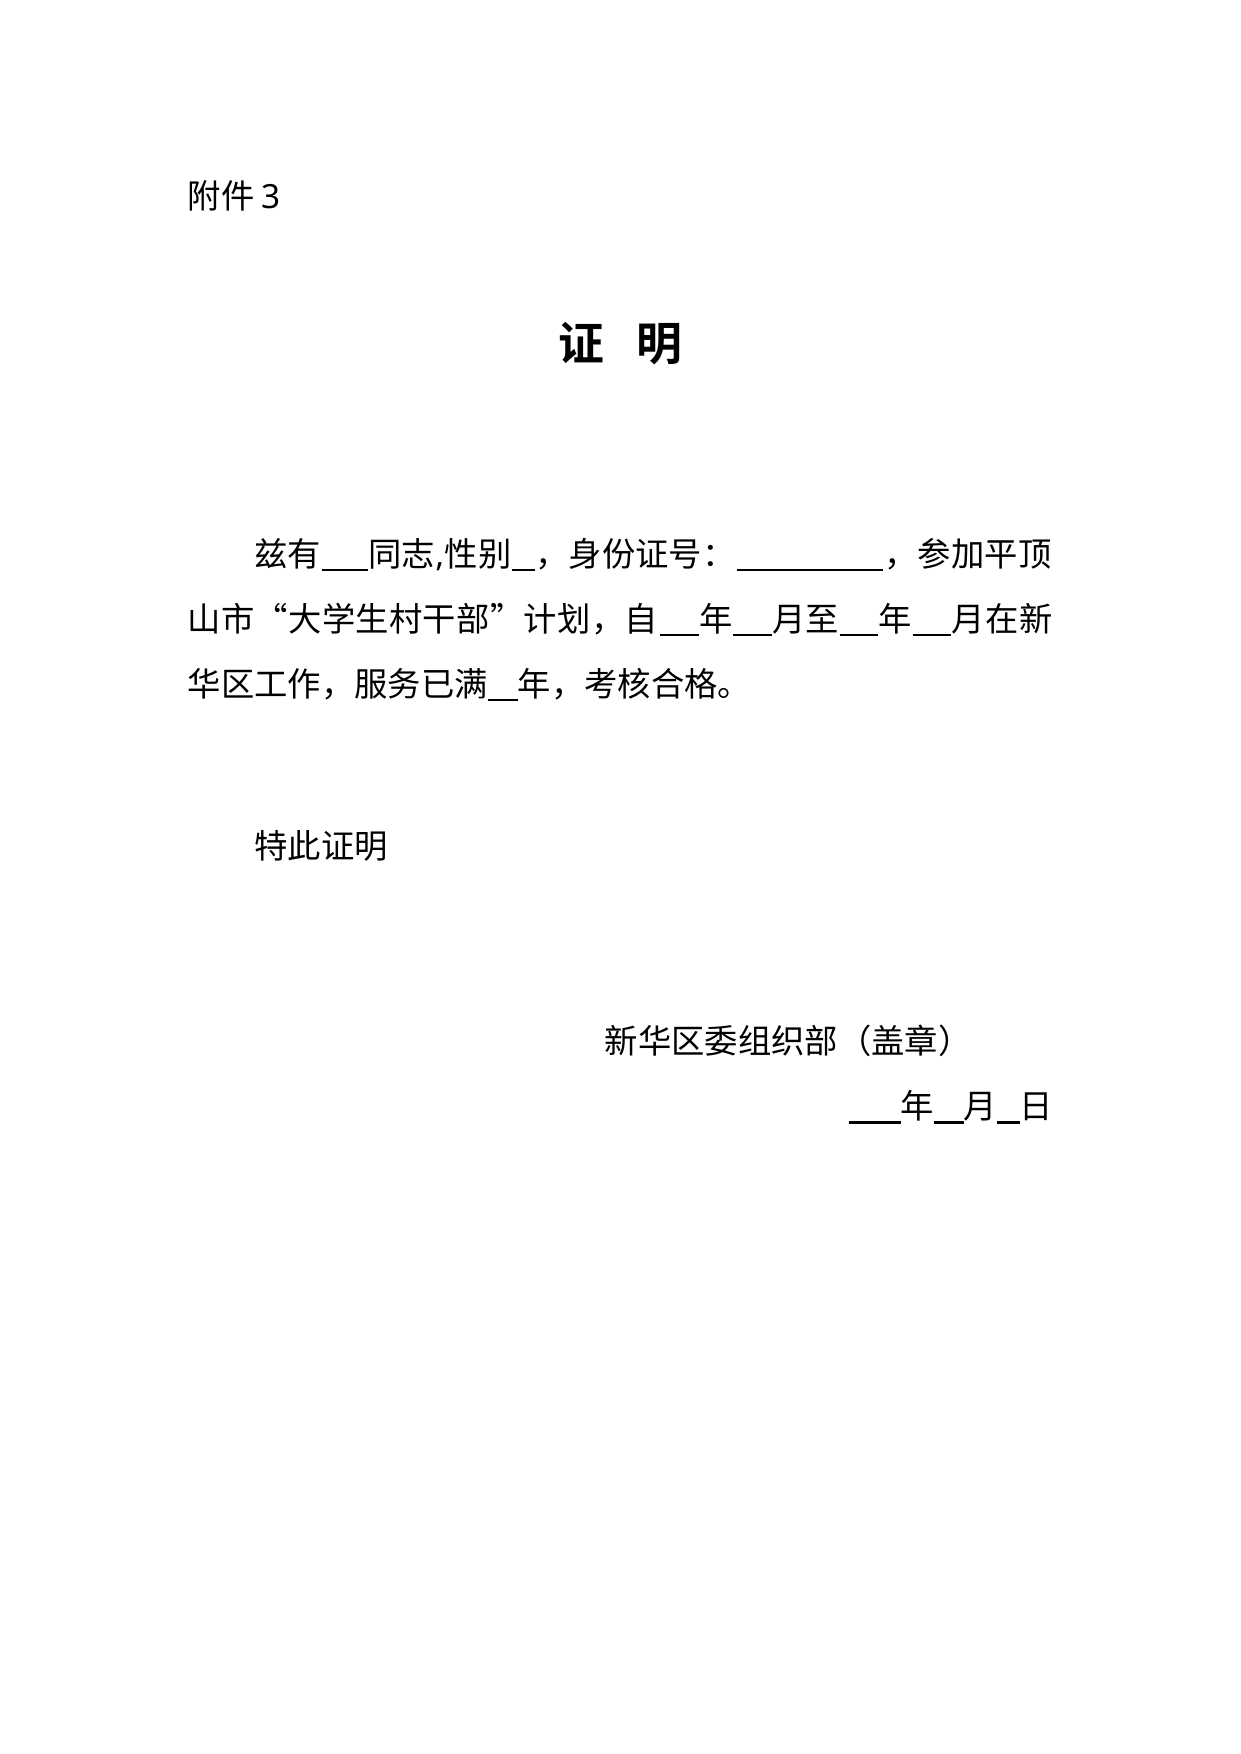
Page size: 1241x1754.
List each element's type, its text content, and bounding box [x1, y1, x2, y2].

text 附件3 [187, 162, 1053, 227]
text 年 月 日 [187, 1072, 1053, 1137]
text 兹有 同志,性别 ，身份证号： ，参加平顶山市“大学生村干部”计划，自 年 月至 年 月在新华区工作，服务已满 年，考核合格。 [187, 519, 1053, 714]
text 特此证明 [187, 812, 1053, 877]
text 新华区委组织部（盖章） [187, 1007, 1053, 1072]
text 证 明 [187, 292, 1053, 389]
